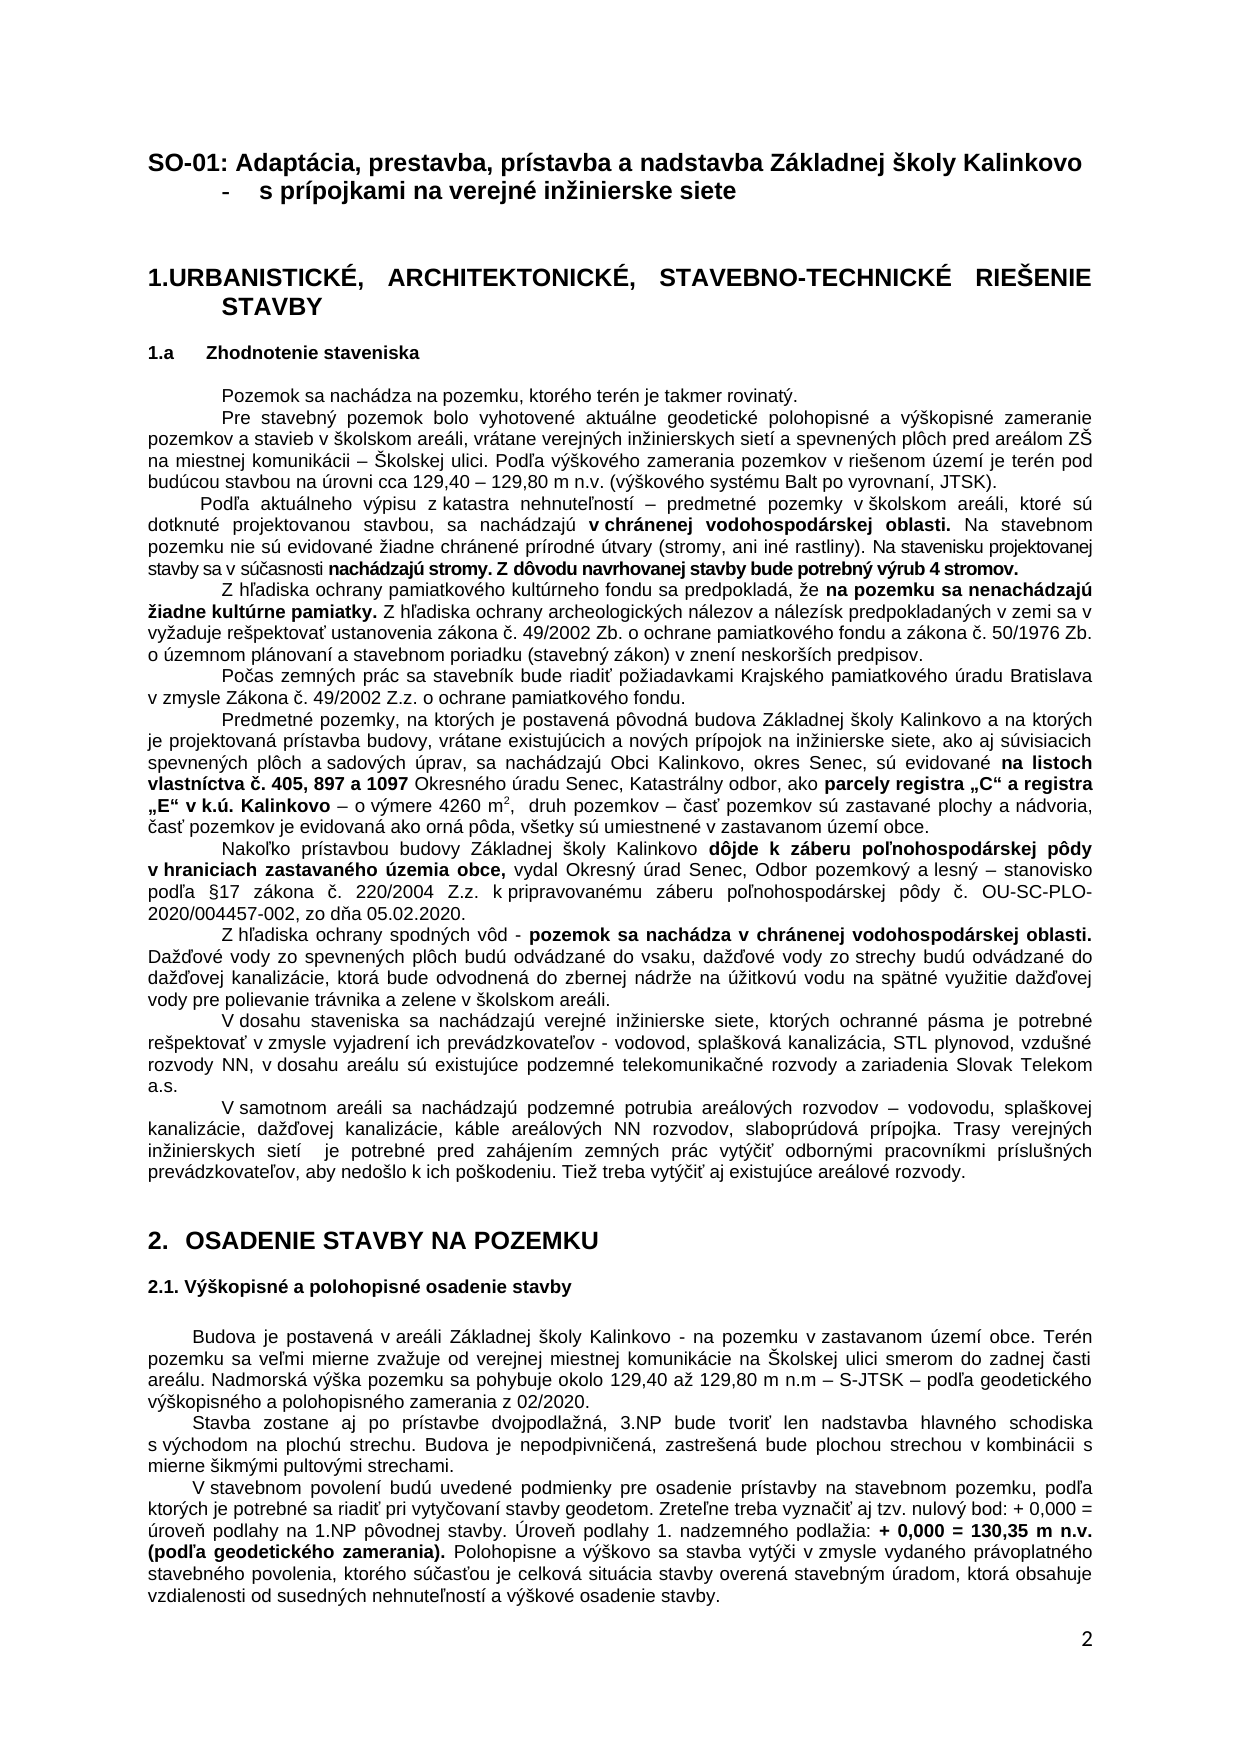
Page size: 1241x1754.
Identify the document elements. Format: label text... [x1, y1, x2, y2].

text Nakoľko prístavbou budovy Základnej školy Kalinkovo dôjde k záberu poľnohospodárskej pôdy v hraniciach zastavaného územia obce, vydal Okresný úrad Senec, Odbor pozemkový a lesný – stanovisko podľa §17 zákona č. 220/2004 Z.z. k pripravovanému záberu poľnohospodárskej pôdy č. OU-SC-PLO-2020/004457-002, zo dňa 05.02.2020. [148, 838, 1093, 924]
text V stavebnom povolení budú uvedené podmienky pre osadenie prístavby na stavebnom pozemku, podľa ktorých je potrebné sa riadiť pri vytyčovaní stavby geodetom. Zreteľne treba vyznačiť aj tzv. nulový bod: + 0,000 = úroveň podlahy na 1.NP pôvodnej stavby. Úroveň podlahy 1. nadzemného podlažia: + 0,000 = 130,35 m n.v. (podľa geodetického zamerania). Polohopisne a výškovo sa stavba vytýči v zmysle vydaného právoplatného stavebného povolenia, ktorého súčasťou je celková situácia stavby overená stavebným úradom, ktorá obsahuje vzdialenosti od susedných nehnuteľností a výškové osadenie stavby. [148, 1477, 1093, 1606]
text Pozemok sa nachádza na pozemku, ktorého terén je takmer rovinatý. [148, 385, 1093, 406]
text V dosahu staveniska sa nachádzajú verejné inžinierske siete, ktorých ochranné pásma je potrebné rešpektovať v zmysle vyjadrení ich prevádzkovateľov - vodovod, splašková kanalizácia, STL plynovod, vzdušné rozvody NN, v dosahu areálu sú existujúce podzemné telekomunikačné rozvody a zariadenia Slovak Telekom a.s. [148, 1010, 1093, 1096]
text Stavba zostane aj po prístavbe dvojpodlažná, 3.NP bude tvoriť len nadstavba hlavného schodiska s východom na plochú strechu. Budova je nepodpivničená, zastrešená bude plochou strechou v kombinácii s mierne šikmými pultovými strechami. [148, 1412, 1093, 1477]
text Pre stavebný pozemok bolo vyhotovené aktuálne geodetické polohopisné a výškopisné zameranie pozemkov a stavieb v školskom areáli, vrátane verejných inžinierskych sietí a spevnených plôch pred areálom ZŠ na miestnej komunikácii – Školskej ulici. Podľa výškového zamerania pozemkov v riešenom území je terén pod budúcou stavbou na úrovni cca 129,40 – 129,80 m n.v. (výškového systému Balt po vyrovnaní, JTSK). [148, 406, 1093, 493]
list URBANISTICKÉ, ARCHITEKTONICKÉ, STAVEBNO-TECHNICKÉ RIEŠENIE STAVBY [148, 263, 1093, 320]
text Podľa aktuálneho výpisu z katastra nehnuteľností – predmetné pozemky v školskom areáli, ktoré sú dotknuté projektovanou stavbou, sa nachádzajú v chránenej vodohospodárskej oblasti. Na stavebnom pozemku nie sú evidované žiadne chránené prírodné útvary (stromy, ani iné rastliny). Na stavenisku projektovanej stavby sa v súčasnosti nachádzajú stromy. Z dôvodu navrhovanej stavby bude potrebný výrub 4 stromov. [148, 493, 1093, 579]
text SO-01: Adaptácia, prestavba, prístavba a nadstavba Základnej školy Kalinkovo [148, 148, 1093, 176]
text Z hľadiska ochrany spodných vôd - pozemok sa nachádza v chránenej vodohospodárskej oblasti. Dažďové vody zo spevnených plôch budú odvádzané do vsaku, dažďové vody zo strechy budú odvádzané do dažďovej kanalizácie, ktorá bude odvodnená do zbernej nádrže na úžitkovú vodu na spätné využitie dažďovej vody pre polievanie trávnika a zelene v školskom areáli. [148, 924, 1093, 1010]
list s prípojkami na verejné inžinierske siete [221, 176, 1093, 205]
text 2.1. Výškopisné a polohopisné osadenie stavby [148, 1276, 1093, 1298]
text 2. OSADENIE STAVBY NA POZEMKU [148, 1226, 1093, 1254]
text Počas zemných prác sa stavebník bude riadiť požiadavkami Krajského pamiatkového úradu Bratislava v zmysle Zákona č. 49/2002 Z.z. o ochrane pamiatkového fondu. [148, 665, 1093, 708]
text 1.a Zhodnotenie staveniska [148, 342, 1093, 363]
text Z hľadiska ochrany pamiatkového kultúrneho fondu sa predpokladá, že na pozemku sa nenachádzajú žiadne kultúrne pamiatky. Z hľadiska ochrany archeologických nálezov a nálezísk predpokladaných v zemi sa v vyžaduje rešpektovať ustanovenia zákona č. 49/2002 Zb. o ochrane pamiatkového fondu a zákona č. 50/1976 Zb. o územnom plánovaní a stavebnom poriadku (stavebný zákon) v znení neskorších predpisov. [148, 579, 1093, 665]
text Budova je postavená v areáli Základnej školy Kalinkovo - na pozemku v zastavanom území obce. Terén pozemku sa veľmi mierne zvažuje od verejnej miestnej komunikácie na Školskej ulici smerom do zadnej časti areálu. Nadmorská výška pozemku sa pohybuje okolo 129,40 až 129,80 m n.m – S-JTSK – podľa geodetického výškopisného a polohopisného zamerania z 02/2020. [148, 1326, 1093, 1412]
text Predmetné pozemky, na ktorých je postavená pôvodná budova Základnej školy Kalinkovo a na ktorých je projektovaná prístavba budovy, vrátane existujúcich a nových prípojok na inžinierske siete, ako aj súvisiacich spevnených plôch a sadových úprav, sa nachádzajú Obci Kalinkovo, okres Senec, sú evidované na listoch vlastníctva č. 405, 897 a 1097 Okresného úradu Senec, Katastrálny odbor, ako parcely registra „C“ a registra „E“ v k.ú. Kalinkovo – o výmere 4260 m2, druh pozemkov – časť pozemkov sú zastavané plochy a nádvoria, časť pozemkov je evidovaná ako orná pôda, všetky sú umiestnené v zastavanom území obce. [148, 708, 1093, 838]
text V samotnom areáli sa nachádzajú podzemné potrubia areálových rozvodov – vodovodu, splaškovej kanalizácie, dažďovej kanalizácie, káble areálových NN rozvodov, slaboprúdová prípojka. Trasy verejných inžinierskych sietí je potrebné pred zahájením zemných prác vytýčiť odbornými pracovníkmi príslušných prevádzkovateľov, aby nedošlo k ich poškodeniu. Tiež treba vytýčiť aj existujúce areálové rozvody. [148, 1096, 1093, 1183]
